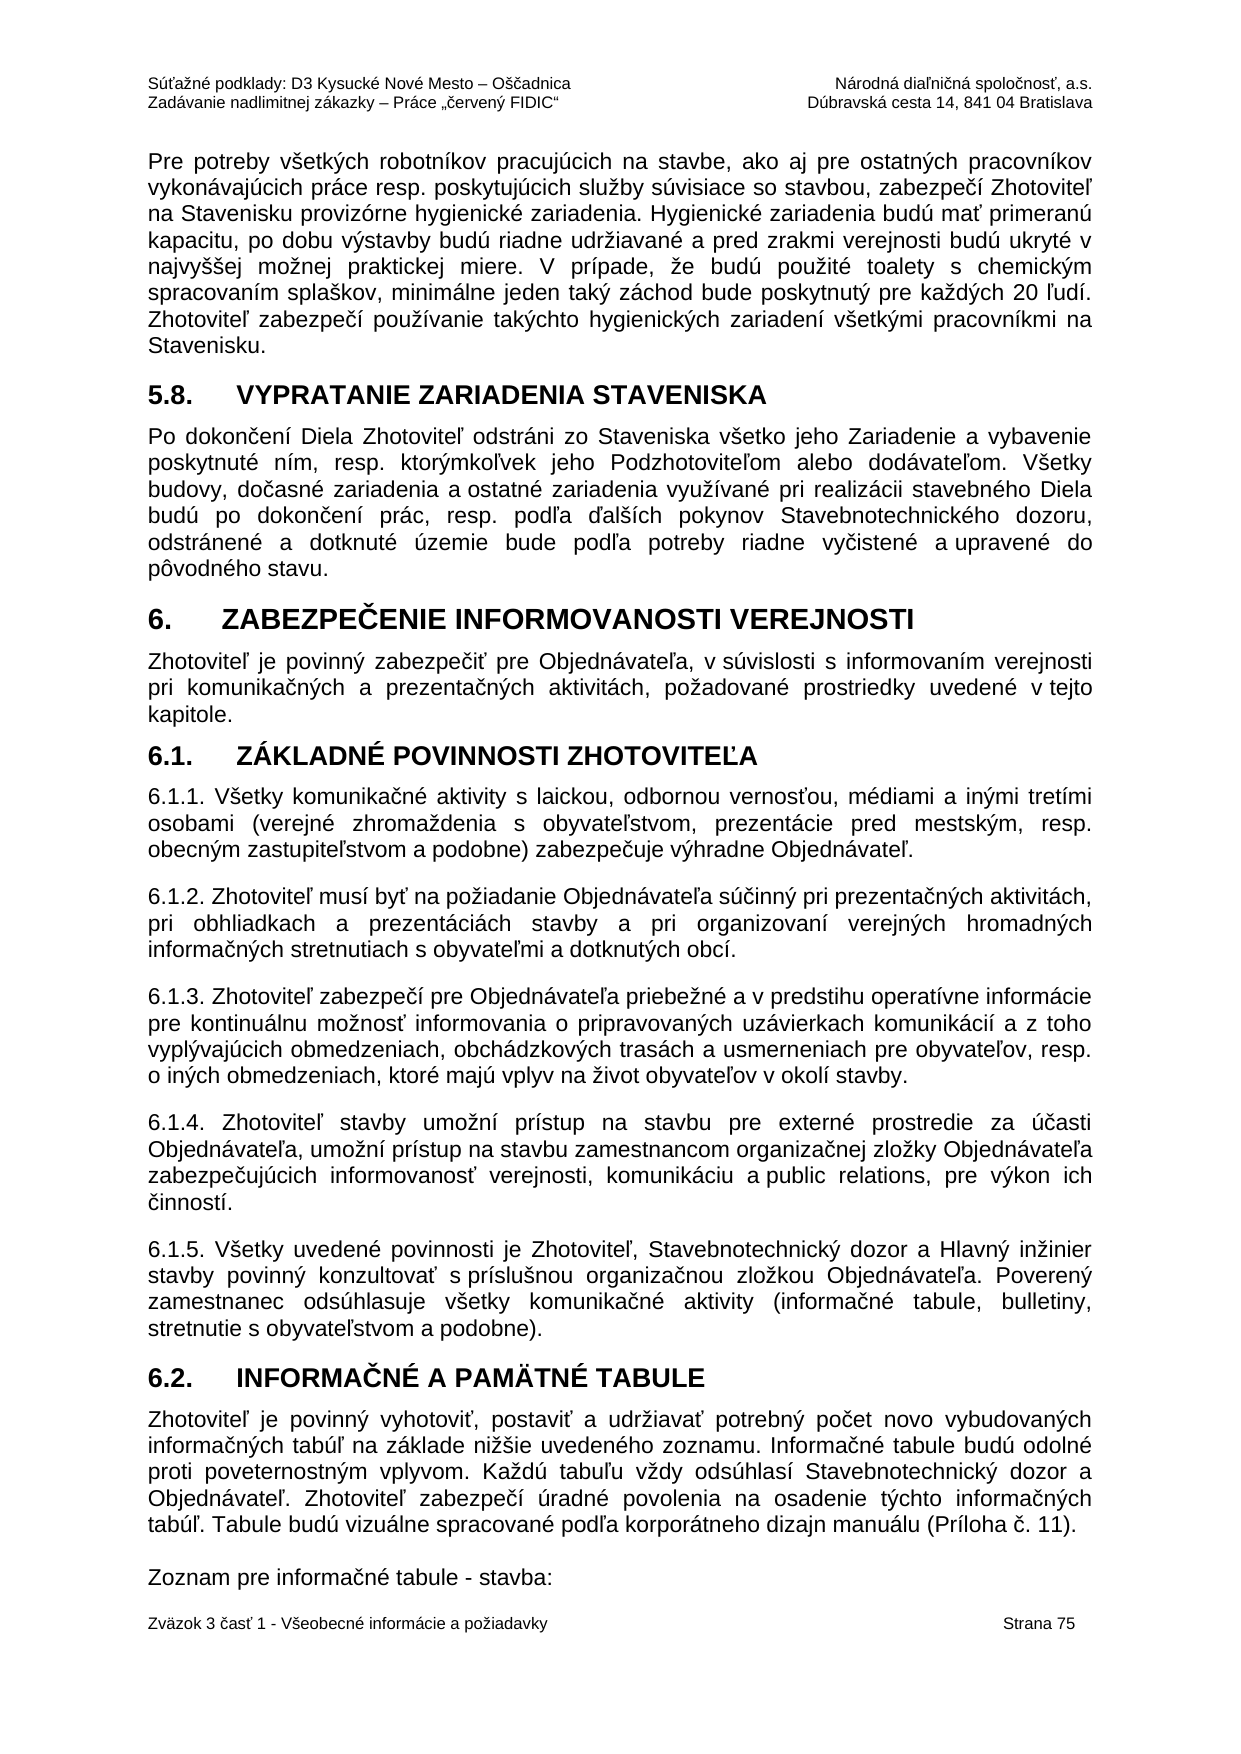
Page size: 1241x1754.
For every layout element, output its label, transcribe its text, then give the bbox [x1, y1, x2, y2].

text Zoznam pre informačné tabule - stavba: [148, 1564, 1093, 1590]
subtitle ZABEZPEČENIE INFORMOVANOSTI VEREJNOSTI [148, 602, 1093, 636]
text Pre potreby všetkých robotníkov pracujúcich na stavbe, ako aj pre ostatných pracovníkov vykonávajúcich práce resp. poskytujúcich služby súvisiace so stavbou, zabezpečí Zhotoviteľ na Stavenisku provizórne hygienické zariadenia. Hygienické zariadenia budú mať primeranú kapacitu, po dobu výstavby budú riadne udržiavané a pred zrakmi verejnosti budú ukryté v najvyššej možnej praktickej miere. V prípade, že budú použité toalety s chemickým spracovaním splaškov, minimálne jeden taký záchod bude poskytnutý pre každých 20 ľudí. Zhotoviteľ zabezpečí používanie takýchto hygienických zariadení všetkými pracovníkmi na Stavenisku. [148, 148, 1093, 358]
text 6.1.2. Zhotoviteľ musí byť na požiadanie Objednávateľa súčinný pri prezentačných aktivitách, pri obhliadkach a prezentáciách stavby a pri organizovaní verejných hromadných informačných stretnutiach s obyvateľmi a dotknutých obcí. [148, 883, 1093, 962]
text 6.1.3. Zhotoviteľ zabezpečí pre Objednávateľa priebežné a v predstihu operatívne informácie pre kontinuálnu možnosť informovania o pripravovaných uzávierkach komunikácií a z toho vyplývajúcich obmedzeniach, obchádzkových trasách a usmerneniach pre obyvateľov, resp. o iných obmedzeniach, ktoré majú vplyv na život obyvateľov v okolí stavby. [148, 983, 1093, 1088]
subtitle VYPRATANIE ZARIADENIA STAVENISKA [148, 379, 1093, 411]
text 6.1.5. Všetky uvedené povinnosti je Zhotoviteľ, Stavebnotechnický dozor a Hlavný inžinier stavby povinný konzultovať s príslušnou organizačnou zložkou Objednávateľa. Poverený zamestnanec odsúhlasuje všetky komunikačné aktivity (informačné tabule, bulletiny, stretnutie s obyvateľstvom a podobne). [148, 1236, 1093, 1341]
text Zhotoviteľ je povinný vyhotoviť, postaviť a udržiavať potrebný počet novo vybudovaných informačných tabúľ na základe nižšie uvedeného zoznamu. Informačné tabule budú odolné proti poveternostným vplyvom. Každú tabuľu vždy odsúhlasí Stavebnotechnický dozor a Objednávateľ. Zhotoviteľ zabezpečí úradné povolenia na osadenie týchto informačných tabúľ. Tabule budú vizuálne spracované podľa korporátneho dizajn manuálu (Príloha č. 11). [148, 1406, 1093, 1537]
subtitle ZÁKLADNÉ POVINNOSTI ZHOTOVITEĽA [148, 739, 1093, 771]
text 6.1.1. Všetky komunikačné aktivity s laickou, odbornou vernosťou, médiami a inými tretími osobami (verejné zhromaždenia s obyvateľstvom, prezentácie pred mestským, resp. obecným zastupiteľstvom a podobne) zabezpečuje výhradne Objednávateľ. [148, 783, 1093, 862]
subtitle INFORMAČNÉ A PAMÄTNÉ TABULE [148, 1362, 1093, 1393]
text Zhotoviteľ je povinný zabezpečiť pre Objednávateľa, v súvislosti s informovaním verejnosti pri komunikačných a prezentačných aktivitách, požadované prostriedky uvedené v tejto kapitole. [148, 648, 1093, 727]
text 6.1.4. Zhotoviteľ stavby umožní prístup na stavbu pre externé prostredie za účasti Objednávateľa, umožní prístup na stavbu zamestnancom organizačnej zložky Objednávateľa zabezpečujúcich informovanosť verejnosti, komunikáciu a public relations, pre výkon ich činností. [148, 1109, 1093, 1215]
text Po dokončení Diela Zhotoviteľ odstráni zo Staveniska všetko jeho Zariadenie a vybavenie poskytnuté ním, resp. ktorýmkoľvek jeho Podzhotoviteľom alebo dodávateľom. Všetky budovy, dočasné zariadenia a ostatné zariadenia využívané pri realizácii stavebného Diela budú po dokončení prác, resp. podľa ďalších pokynov Stavebnotechnického dozoru, odstránené a dotknuté územie bude podľa potreby riadne vyčistené a upravené do pôvodného stavu. [148, 423, 1093, 581]
